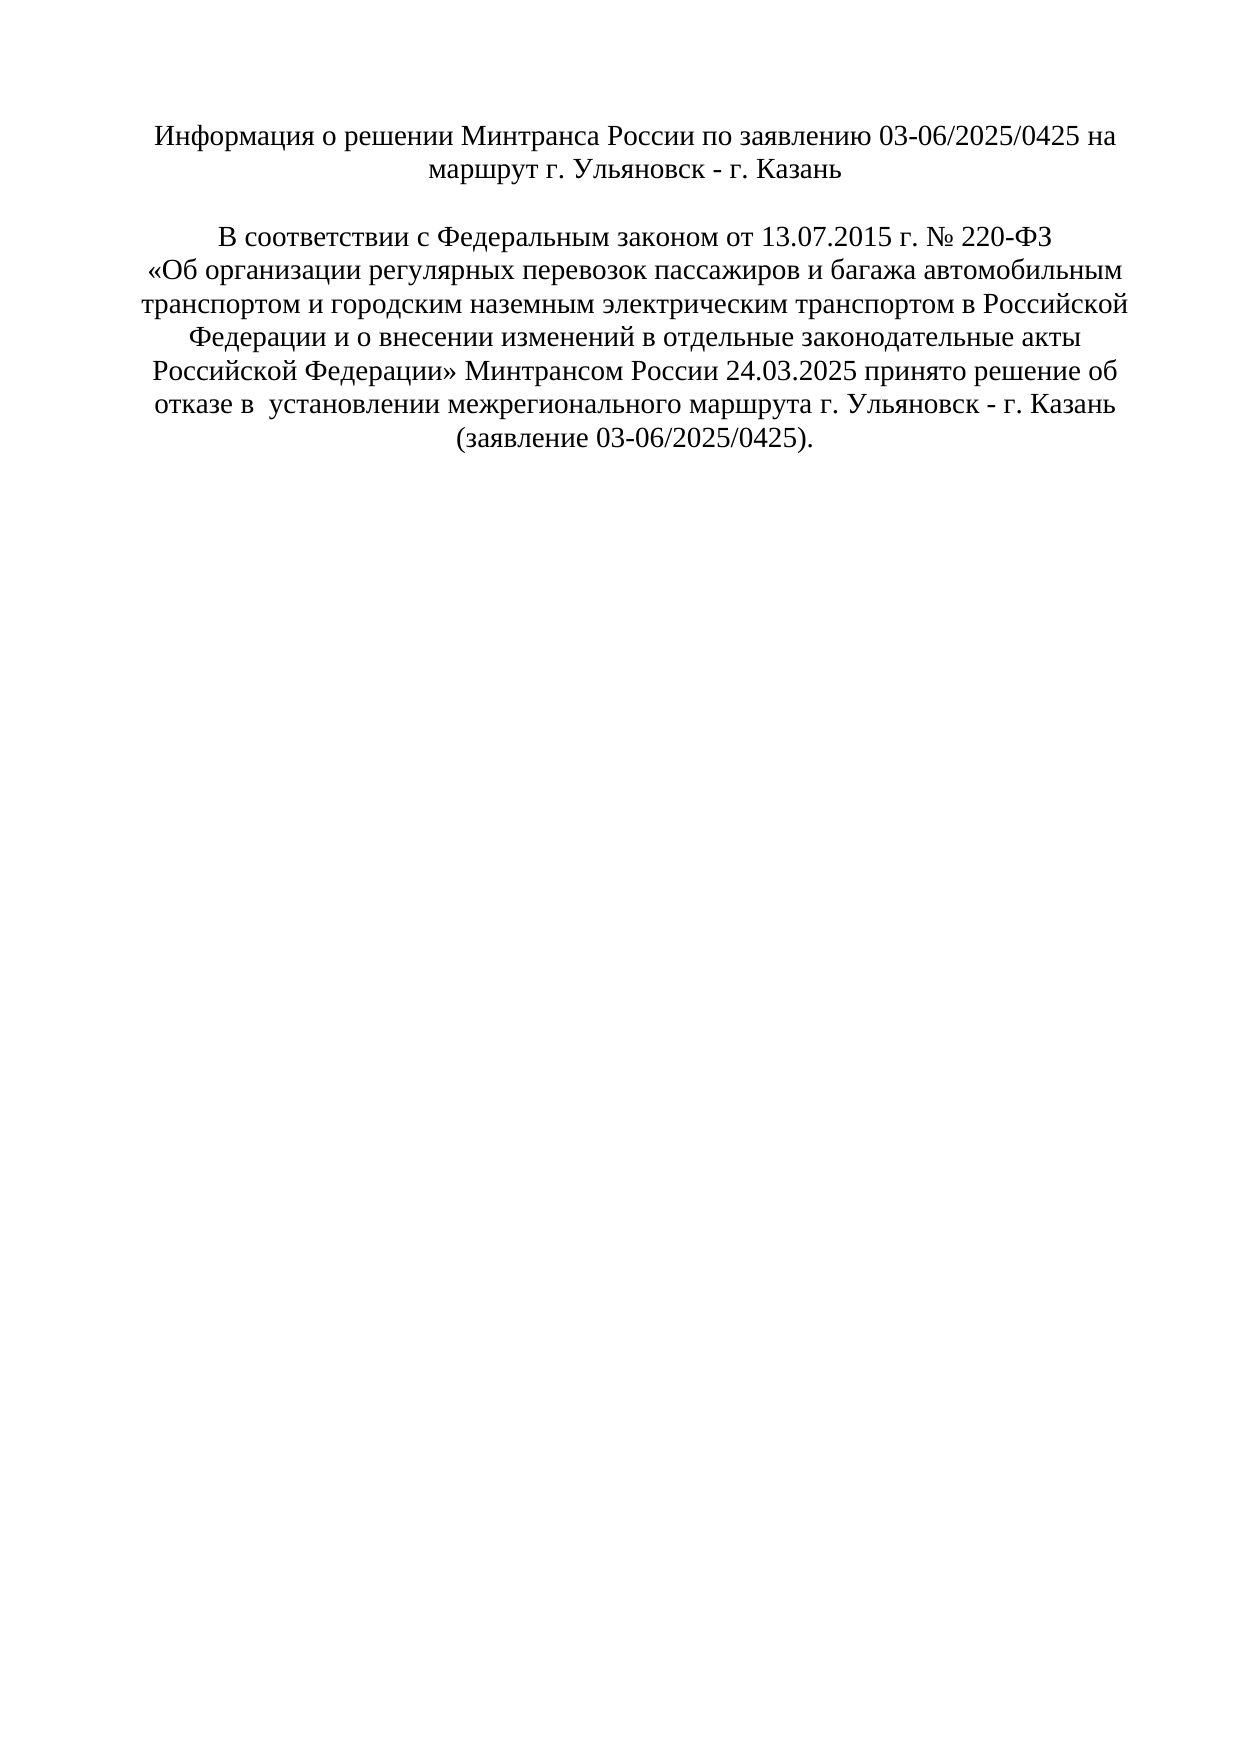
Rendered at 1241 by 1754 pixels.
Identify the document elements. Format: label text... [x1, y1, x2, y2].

text В соответствии с Федеральным законом от 13.07.2015 г. № 220-ФЗ «Об организации регулярных перевозок пассажиров и багажа автомобильным транспортом и городским наземным электрическим транспортом в Российской Федерации и о внесении изменений в отдельные законодательные акты Российской Федерации» Минтрансом России 24.03.2025 принято решение об отказе в установлении межрегионального маршрута г. Ульяновск - г. Казань (заявление 03-06/2025/0425). [118, 219, 1152, 453]
text Информация о решении Минтранса России по заявлению 03-06/2025/0425 на маршрут г. Ульяновск - г. Казань [118, 118, 1152, 185]
